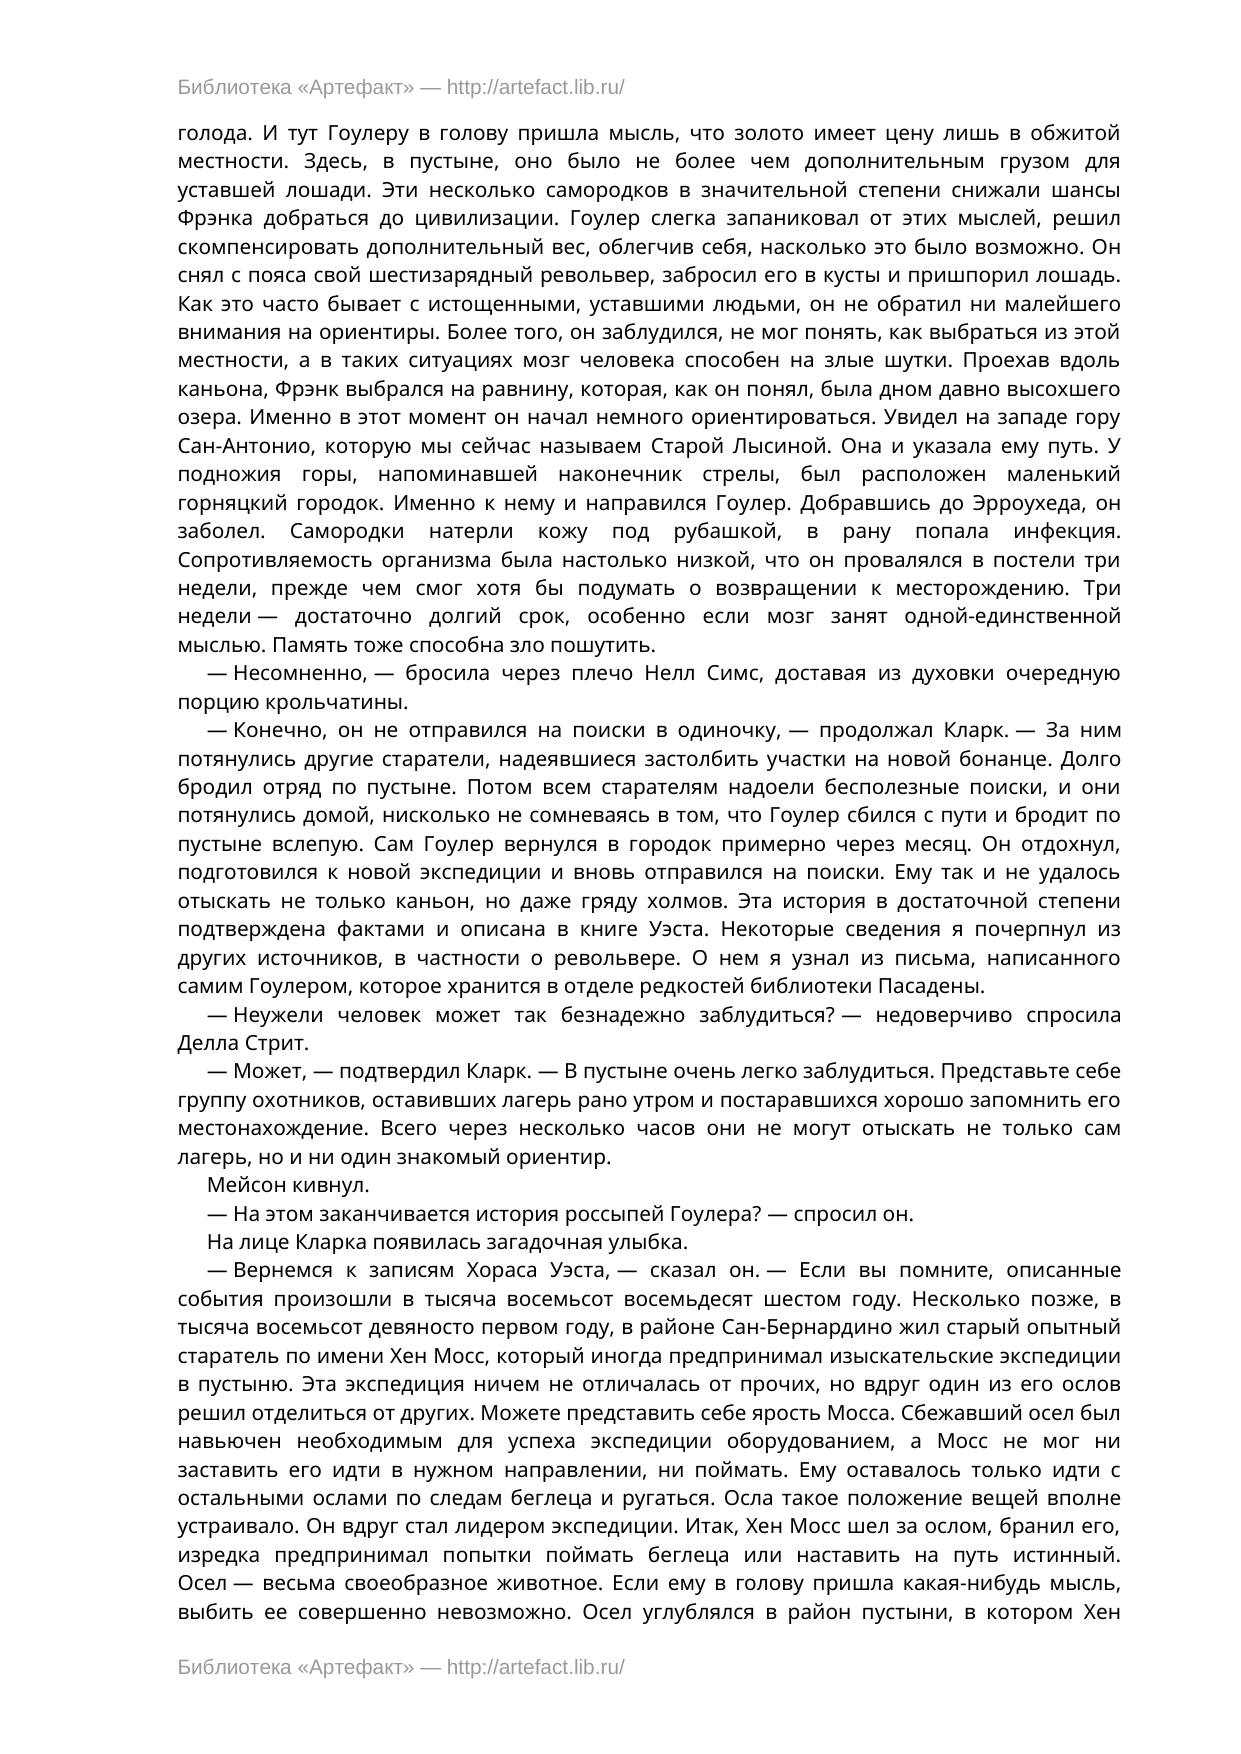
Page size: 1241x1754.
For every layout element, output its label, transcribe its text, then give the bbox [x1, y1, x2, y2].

text Мейсон кивнул. [177, 1170, 1122, 1199]
text — Неужели человек может так безнадежно заблудиться? — недоверчиво спросила Делла Стрит. [177, 1000, 1122, 1057]
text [177, 118, 1122, 658]
text На лице Кларка появилась загадочная улыбка. [177, 1227, 1122, 1256]
text — Несомненно, — бросила через плечо Нелл Симс, доставая из духовки очередную порцию крольчатины. [177, 658, 1122, 715]
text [177, 1256, 1122, 1625]
text — Конечно, он не отправился на поиски в одиночку, — продолжал Кларк. — За ним потянулись другие старатели, надеявшиеся застолбить участки на новой бонанце. Долго бродил отряд по пустыне. Потом всем старателям надоели бесполезные поиски, и они потянулись домой, нисколько не сомневаясь в том, что Гоулер сбился с пути и бродит по пустыне вслепую. Сам Гоулер вернулся в городок примерно через месяц. Он отдохнул, подготовился к новой экспедиции и вновь отправился на поиски. Ему так и не удалось отыскать не только каньон, но даже гряду холмов. Эта история в достаточной степени подтверждена фактами и описана в книге Уэста. Некоторые сведения я почерпнул из других источников, в частности о револьвере. О нем я узнал из письма, написанного самим Гоулером, которое хранится в отделе редкостей библиотеки Пасадены. [177, 715, 1122, 1000]
text — На этом заканчивается история россыпей Гоулера? — спросил он. [177, 1199, 1122, 1227]
text — Может, — подтвердил Кларк. — В пустыне очень легко заблудиться. Представьте себе группу охотников, оставивших лагерь рано утром и постаравшихся хорошо запомнить его местонахождение. Всего через несколько часов они не могут отыскать не только сам лагерь, но и ни один знакомый ориентир. [177, 1057, 1122, 1170]
